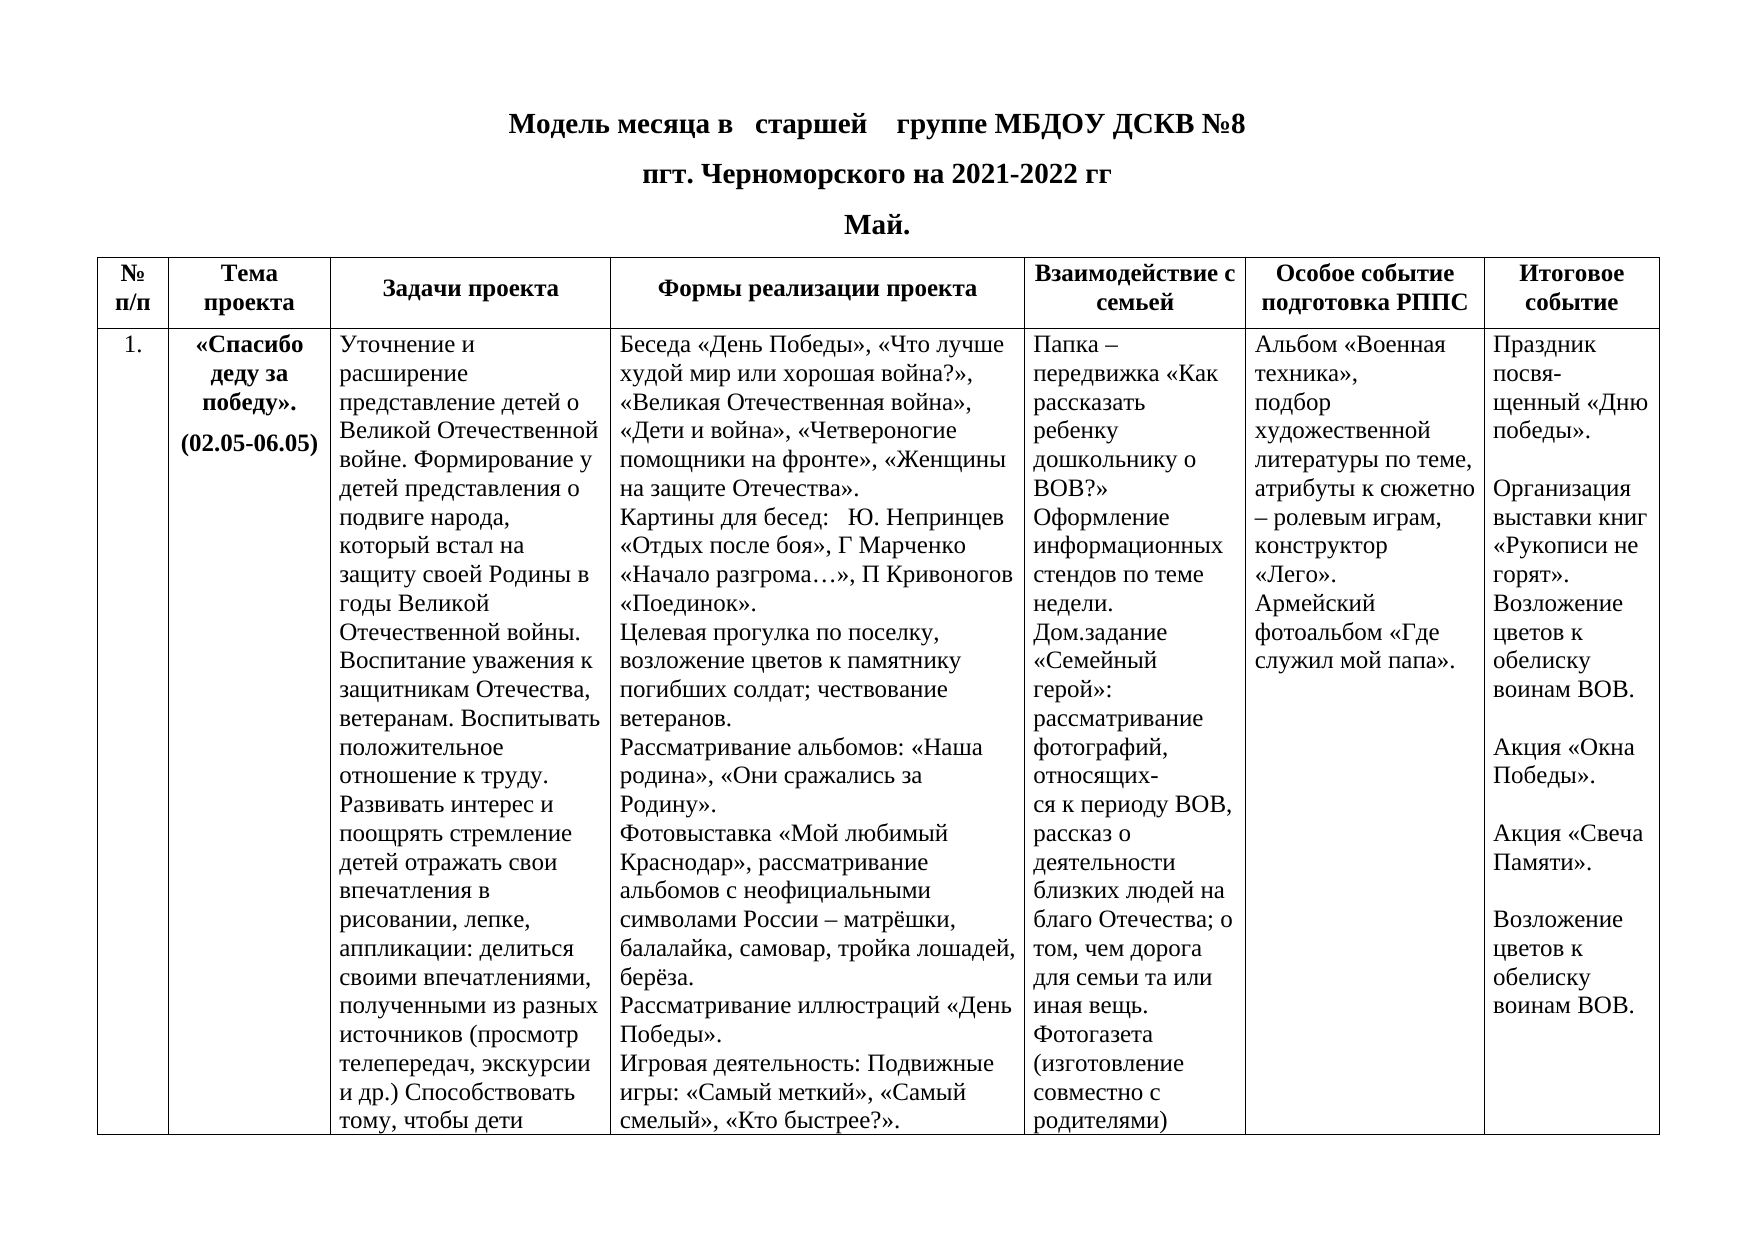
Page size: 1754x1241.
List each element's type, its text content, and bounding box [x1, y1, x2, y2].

table_header Тема проекта [169, 258, 330, 328]
table_header Итоговое событие [1485, 258, 1659, 328]
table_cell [611, 329, 1024, 1134]
table_header Формы реализации проекта [611, 258, 1024, 328]
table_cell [1246, 329, 1484, 1134]
table_cell 1. [98, 329, 168, 1134]
table_header Взаимодействие с семьей [1025, 258, 1245, 328]
text пгт. Черноморского на 2021-2022 гг [106, 157, 1648, 190]
table_header № п/п [98, 258, 168, 328]
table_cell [1025, 329, 1245, 1134]
text Модель месяца в старшей группе МБДОУ ДСКВ №8 [106, 106, 1648, 140]
table_header Задачи проекта [331, 258, 610, 328]
text Май. [106, 207, 1648, 241]
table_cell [1485, 329, 1659, 1134]
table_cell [169, 329, 330, 1134]
table_header Особое событие подготовка РППС [1246, 258, 1484, 328]
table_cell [331, 329, 610, 1134]
